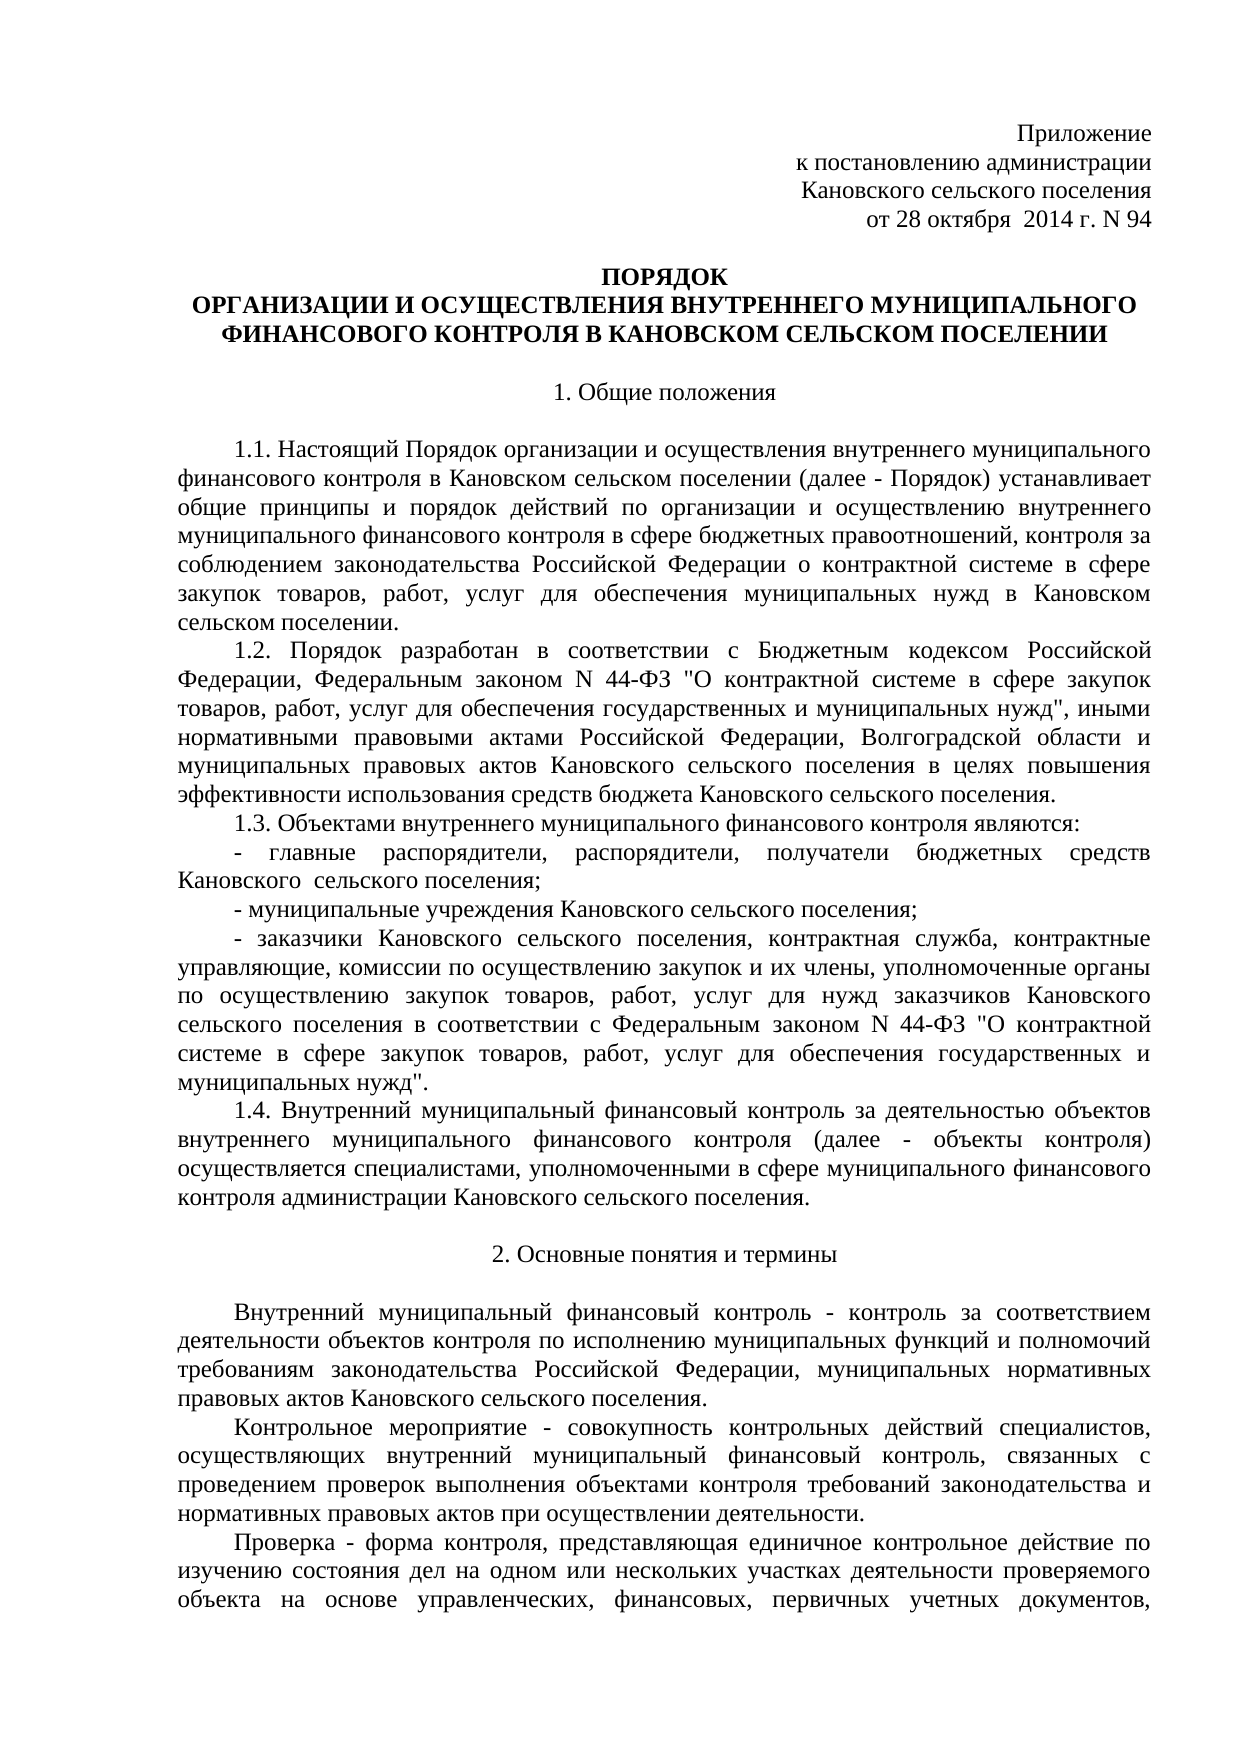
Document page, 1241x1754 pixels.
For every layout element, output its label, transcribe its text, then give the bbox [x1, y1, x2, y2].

text ФИНАНСОВОГО КОНТРОЛЯ В КАНОВСКОМ СЕЛЬСКОМ ПОСЕЛЕНИИ [177, 319, 1152, 348]
text 1.2. Порядок разработан в соответствии с Бюджетным кодексом Российской Федерации, Федеральным законом N 44-ФЗ "О контрактной системе в сфере закупок товаров, работ, услуг для обеспечения государственных и муниципальных нужд", иными нормативными правовыми актами Российской Федерации, Волгоградской области и муниципальных правовых актов Кановского сельского поселения в целях повышения эффективности использования средств бюджета Кановского сельского поселения. [177, 636, 1152, 808]
text 1.3. Объектами внутреннего муниципального финансового контроля являются: [177, 808, 1152, 837]
text - заказчики Кановского сельского поселения, контрактная служба, контрактные управляющие, комиссии по осуществлению закупок и их члены, уполномоченные органы по осуществлению закупок товаров, работ, услуг для нужд заказчиков Кановского сельского поселения в соответствии с Федеральным законом N 44-ФЗ "О контрактной системе в сфере закупок товаров, работ, услуг для обеспечения государственных и муниципальных нужд". [177, 923, 1152, 1096]
text к постановлению администрации [177, 147, 1152, 176]
text Контрольное мероприятие - совокупность контрольных действий специалистов, осуществляющих внутренний муниципальный финансовый контроль, связанных с проведением проверок выполнения объектами контроля требований законодательства и нормативных правовых актов при осуществлении деятельности. [177, 1412, 1152, 1527]
text - муниципальные учреждения Кановского сельского поселения; [177, 894, 1152, 923]
text Приложение [177, 118, 1152, 147]
text Кановского сельского поселения [177, 176, 1152, 204]
text 1.4. Внутренний муниципальный финансовый контроль за деятельностью объектов внутреннего муниципального финансового контроля (далее - объекты контроля) осуществляется специалистами, уполномоченными в сфере муниципального финансового контроля администрации Кановского сельского поселения. [177, 1096, 1152, 1211]
text - главные распорядители, распорядители, получатели бюджетных средств Кановского сельского поселения; [177, 837, 1152, 894]
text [177, 1527, 1152, 1613]
text от 28 октября . N 94 [177, 204, 1152, 233]
text 2. Основные понятия и термины [177, 1239, 1152, 1268]
text 1.1. Настоящий Порядок организации и осуществления внутреннего муниципального финансового контроля в Кановском сельском поселении (далее - Порядок) устанавливает общие принципы и порядок действий по организации и осуществлению внутреннего муниципального финансового контроля в сфере бюджетных правоотношений, контроля за соблюдением законодательства Российской Федерации о контрактной системе в сфере закупок товаров, работ, услуг для обеспечения муниципальных нужд в Кановском сельском поселении. [177, 434, 1152, 636]
text 1. Общие положения [177, 377, 1152, 406]
text ПОРЯДОК [177, 262, 1152, 291]
text ОРГАНИЗАЦИИ И ОСУЩЕСТВЛЕНИЯ ВНУТРЕННЕГО МУНИЦИПАЛЬНОГО [177, 291, 1152, 319]
text Внутренний муниципальный финансовый контроль - контроль за соответствием деятельности объектов контроля по исполнению муниципальных функций и полномочий требованиям законодательства Российской Федерации, муниципальных нормативных правовых актов Кановского сельского поселения. [177, 1297, 1152, 1412]
